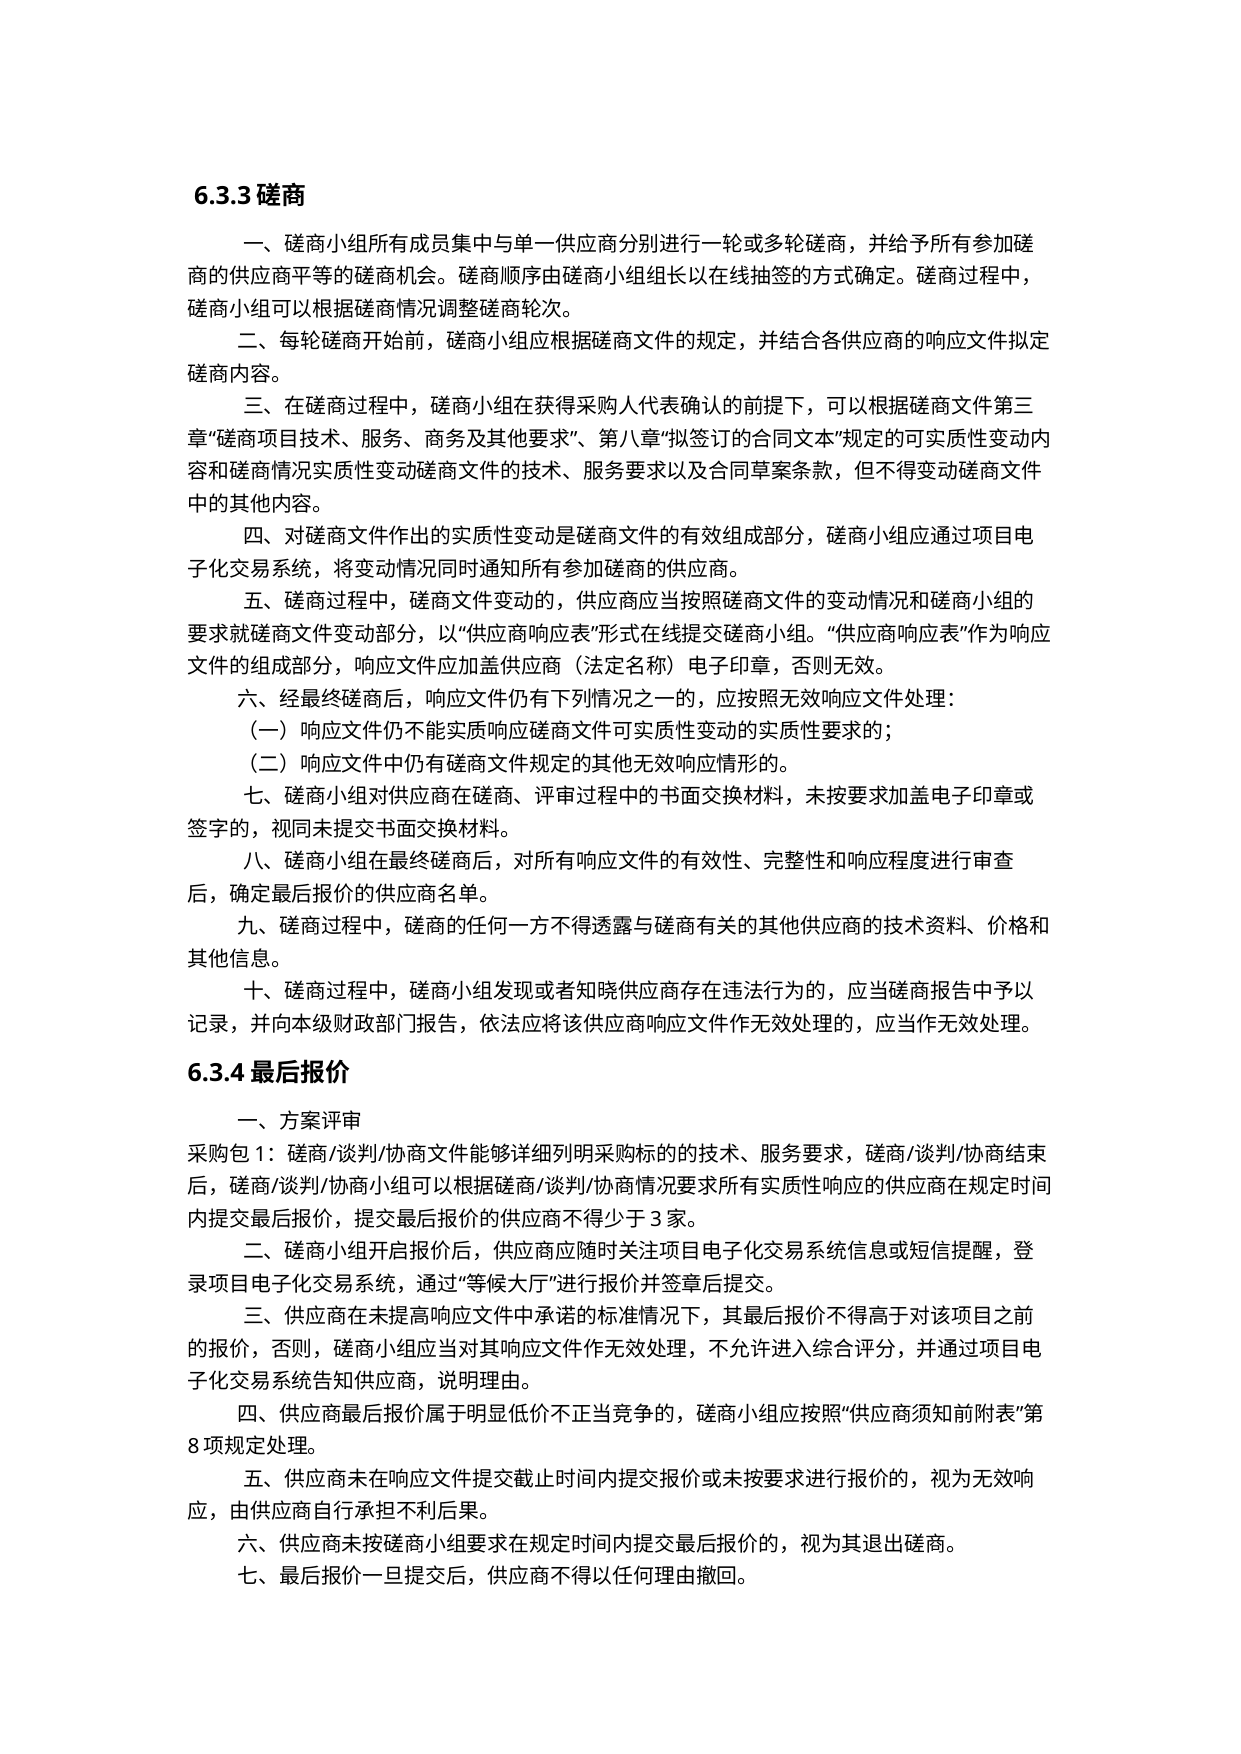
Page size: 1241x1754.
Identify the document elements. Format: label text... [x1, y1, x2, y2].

text 五、磋商过程中，磋商文件变动的，供应商应当按照磋商文件的变动情况和磋商小组的要求就磋商文件变动部分，以“供应商响应表”形式在线提交磋商小组。“供应商响应表”作为响应文件的组成部分，响应文件应加盖供应商（法定名称）电子印章，否则无效。 [187, 584, 1053, 682]
text 五、供应商未在响应文件提交截止时间内提交报价或未按要求进行报价的，视为无效响应，由供应商自行承担不利后果。 [187, 1462, 1053, 1527]
text 六、经最终磋商后，响应文件仍有下列情况之一的，应按照无效响应文件处理： [187, 682, 1053, 714]
text 采购包1：磋商/谈判/协商文件能够详细列明采购标的的技术、服务要求，磋商/谈判/协商结束后，磋商/谈判/协商小组可以根据磋商/谈判/协商情况要求所有实质性响应的供应商在规定时间内提交最后报价，提交最后报价的供应商不得少于3家。 [187, 1137, 1053, 1234]
text 六、供应商未按磋商小组要求在规定时间内提交最后报价的，视为其退出磋商。 [187, 1527, 1053, 1559]
text 七、最后报价一旦提交后，供应商不得以任何理由撤回。 [187, 1559, 1053, 1592]
text 七、磋商小组对供应商在磋商、评审过程中的书面交换材料，未按要求加盖电子印章或签字的，视同未提交书面交换材料。 [187, 779, 1053, 844]
text 九、磋商过程中，磋商的任何一方不得透露与磋商有关的其他供应商的技术资料、价格和其他信息。 [187, 909, 1053, 974]
text （二）响应文件中仍有磋商文件规定的其他无效响应情形的。 [187, 747, 1053, 779]
text 八、磋商小组在最终磋商后，对所有响应文件的有效性、完整性和响应程度进行审查后，确定最后报价的供应商名单。 [187, 844, 1053, 909]
text 十、磋商过程中，磋商小组发现或者知晓供应商存在违法行为的，应当磋商报告中予以记录，并向本级财政部门报告，依法应将该供应商响应文件作无效处理的，应当作无效处理。 [187, 974, 1053, 1039]
text 6.3.3磋商 [187, 162, 1053, 227]
text 三、在磋商过程中，磋商小组在获得采购人代表确认的前提下，可以根据磋商文件第三章“磋商项目技术、服务、商务及其他要求”、第八章“拟签订的合同文本”规定的可实质性变动内容和磋商情况实质性变动磋商文件的技术、服务要求以及合同草案条款，但不得变动磋商文件中的其他内容。 [187, 389, 1053, 519]
text 一、方案评审 [187, 1104, 1053, 1137]
text 6.3.4最后报价 [187, 1039, 1053, 1104]
text 一、磋商小组所有成员集中与单一供应商分别进行一轮或多轮磋商，并给予所有参加磋商的供应商平等的磋商机会。磋商顺序由磋商小组组长以在线抽签的方式确定。磋商过程中，磋商小组可以根据磋商情况调整磋商轮次。 [187, 227, 1053, 324]
text 二、磋商小组开启报价后，供应商应随时关注项目电子化交易系统信息或短信提醒，登录项目电子化交易系统，通过“等候大厅”进行报价并签章后提交。 [187, 1234, 1053, 1299]
text 四、对磋商文件作出的实质性变动是磋商文件的有效组成部分，磋商小组应通过项目电子化交易系统，将变动情况同时通知所有参加磋商的供应商。 [187, 519, 1053, 584]
text 三、供应商在未提高响应文件中承诺的标准情况下，其最后报价不得高于对该项目之前的报价，否则，磋商小组应当对其响应文件作无效处理，不允许进入综合评分，并通过项目电子化交易系统告知供应商，说明理由。 [187, 1299, 1053, 1397]
text （一）响应文件仍不能实质响应磋商文件可实质性变动的实质性要求的； [187, 714, 1053, 747]
text 二、每轮磋商开始前，磋商小组应根据磋商文件的规定，并结合各供应商的响应文件拟定磋商内容。 [187, 324, 1053, 389]
text 四、供应商最后报价属于明显低价不正当竞争的，磋商小组应按照“供应商须知前附表”第8项规定处理。 [187, 1397, 1053, 1462]
